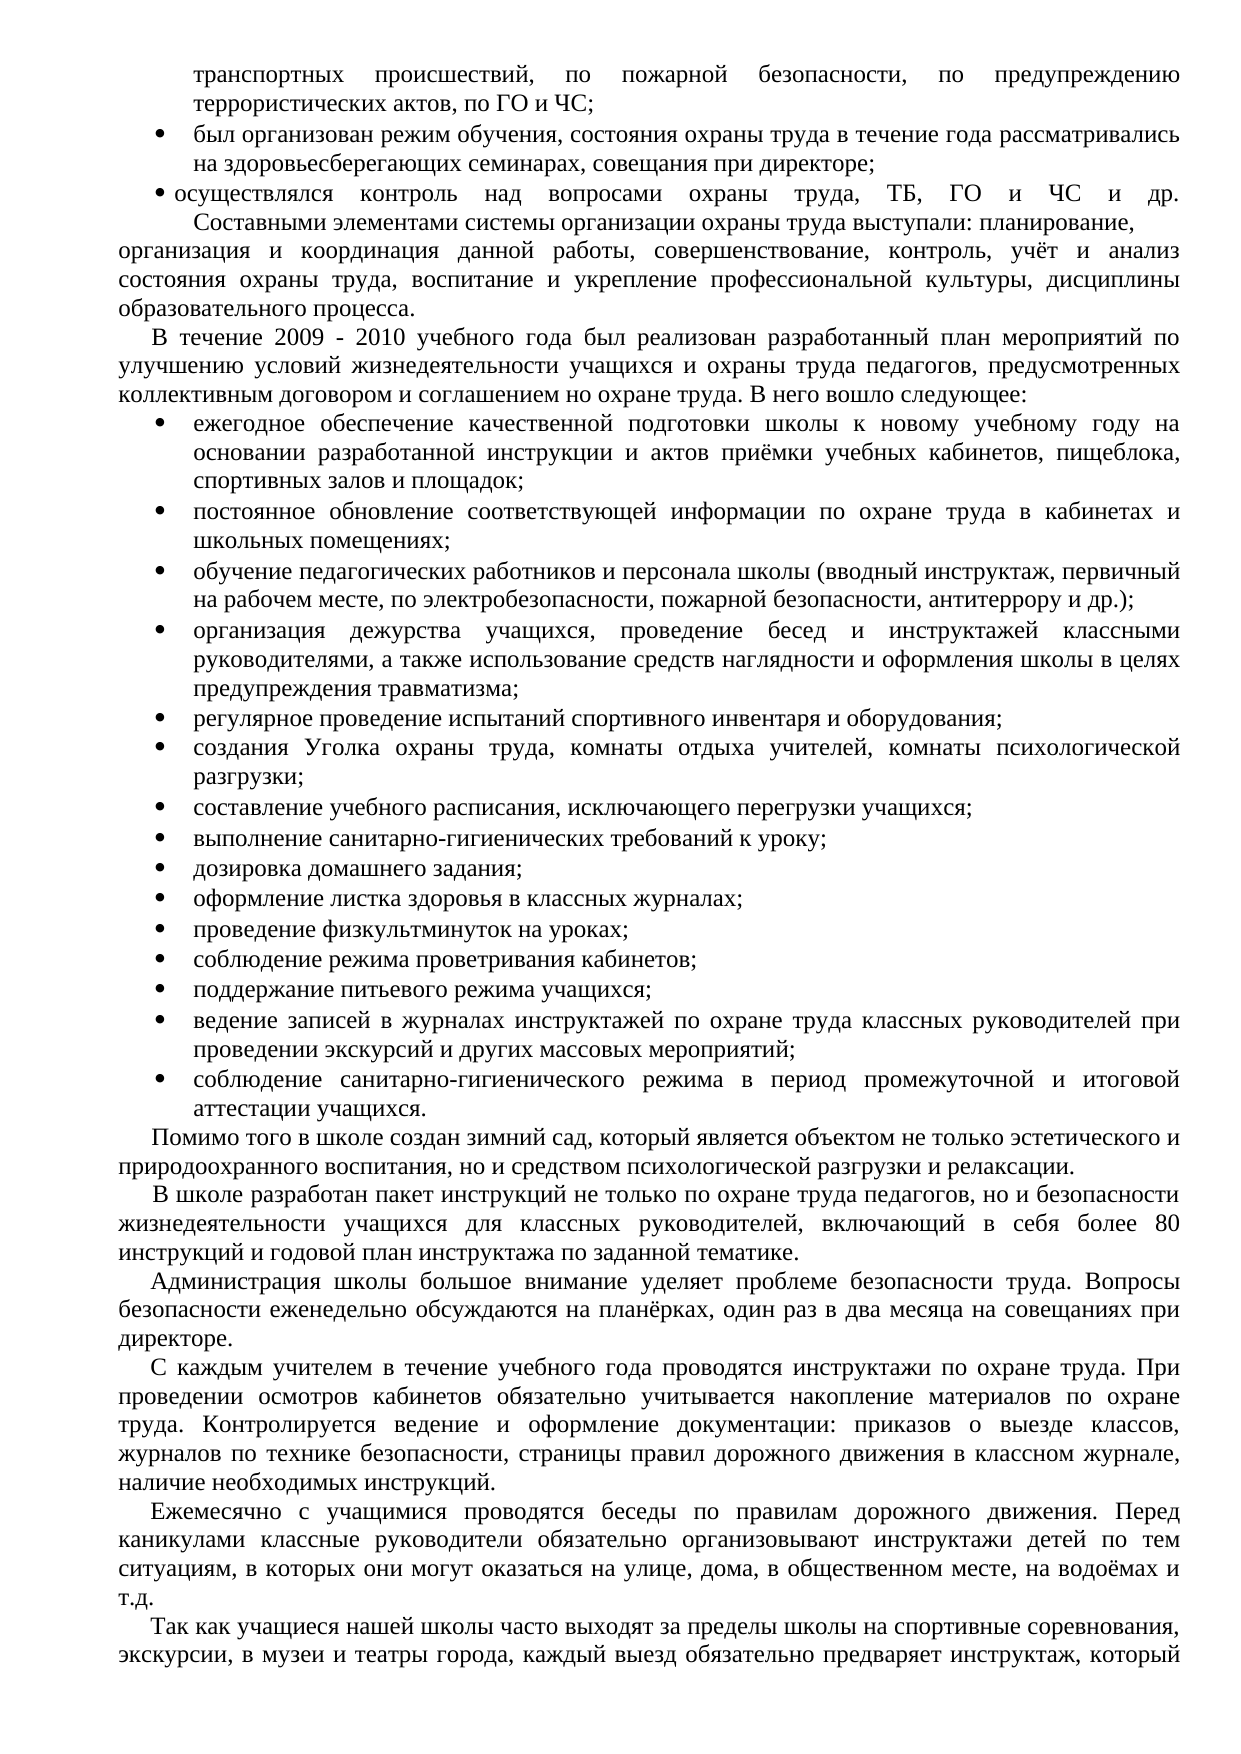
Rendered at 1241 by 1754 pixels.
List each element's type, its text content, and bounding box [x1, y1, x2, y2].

list создания Уголка охраны труда, комнаты отдыха учителей, комнаты психологической разгрузки; [156, 732, 1181, 790]
text организация и координация данной работы, совершенствование, контроль, учёт и анализ состояния охраны труда, воспитание и укрепление профессиональной культуры, дисциплины образовательного процесса. [118, 236, 1181, 322]
text В школе разработан пакет инструкций не только по охране труда педагогов, но и безопасности жизнедеятельности учащихся для классных руководителей, включающий в себя более 80 инструкций и годовой план инструктажа по заданной тематике. [118, 1179, 1181, 1266]
list проведение физкультминуток на уроках; [156, 914, 1181, 943]
list был организован режим обучения, состояния охраны труда в течение года рассматривались на здоровьесберегающих семинарах, совещания при директоре; [156, 119, 1181, 177]
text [118, 1611, 1181, 1668]
text Помимо того в школе создан зимний сад, который является объектом не только эстетического и природоохранного воспитания, но и средством психологической разгрузки и релаксации. [118, 1122, 1181, 1179]
list соблюдение санитарно-гигиенического режима в период промежуточной и итоговой аттестации учащихся. [156, 1064, 1181, 1122]
list составление учебного расписания, исключающего перегрузки учащихся; [156, 792, 1181, 821]
list постоянное обновление соответствующей информации по охране труда в кабинетах и школьных помещениях; [156, 496, 1181, 554]
list дозировка домашнего задания; [156, 853, 1181, 882]
text Ежемесячно с учащимися проводятся беседы по правилам дорожного движения. Перед каникулами классные руководители обязательно организовывают инструктажи детей по тем ситуациям, в которых они могут оказаться на улице, дома, в общественном месте, на водоёмах и т.д. [118, 1496, 1181, 1611]
list регулярное проведение испытаний спортивного инвентаря и оборудования; [156, 703, 1181, 731]
text Администрация школы большое внимание уделяет проблеме безопасности труда. Вопросы безопасности еженедельно обсуждаются на планёрках, один раз в два месяца на совещаниях при директоре. [118, 1266, 1181, 1352]
list соблюдение режима проветривания кабинетов; [156, 944, 1181, 972]
list выполнение санитарно-гигиенических требований к уроку; [156, 823, 1181, 851]
list ведение записей в журналах инструктажей по охране труда классных руководителей при проведении экскурсий и других массовых мероприятий; [156, 1005, 1181, 1063]
list обучение педагогических работников и персонала школы (вводный инструктаж, первичный на рабочем месте, по электробезопасности, пожарной безопасности, антитеррору и др.); [156, 556, 1181, 613]
list организация дежурства учащихся, проведение бесед и инструктажей классными руководителями, а также использование средств наглядности и оформления школы в целях предупреждения травматизма; [156, 615, 1181, 702]
list поддержание питьевого режима учащихся; [156, 974, 1181, 1003]
list осуществлялся контроль над вопросами охраны труда, ТБ, ГО и ЧС и др. Составными элементами системы организации охраны труда выступали: планирование, [156, 178, 1181, 236]
list ежегодное обеспечение качественной подготовки школы к новому учебному году на основании разработанной инструкции и актов приёмки учебных кабинетов, пищеблока, спортивных залов и площадок; [156, 408, 1181, 494]
list оформление листка здоровья в классных журналах; [156, 883, 1181, 912]
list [156, 59, 1181, 117]
text С каждым учителем в течение учебного года проводятся инструктажи по охране труда. При проведении осмотров кабинетов обязательно учитывается накопление материалов по охране труда. Контролируется ведение и оформление документации: приказов о выезде классов, журналов по технике безопасности, страницы правил дорожного движения в классном журнале, наличие необходимых инструкций. [118, 1352, 1181, 1496]
text В течение 2009 - 2010 учебного года был реализован разработанный план мероприятий по улучшению условий жизнедеятельности учащихся и охраны труда педагогов, предусмотренных коллективным договором и соглашением но охране труда. В него вошло следующее: [118, 322, 1181, 408]
